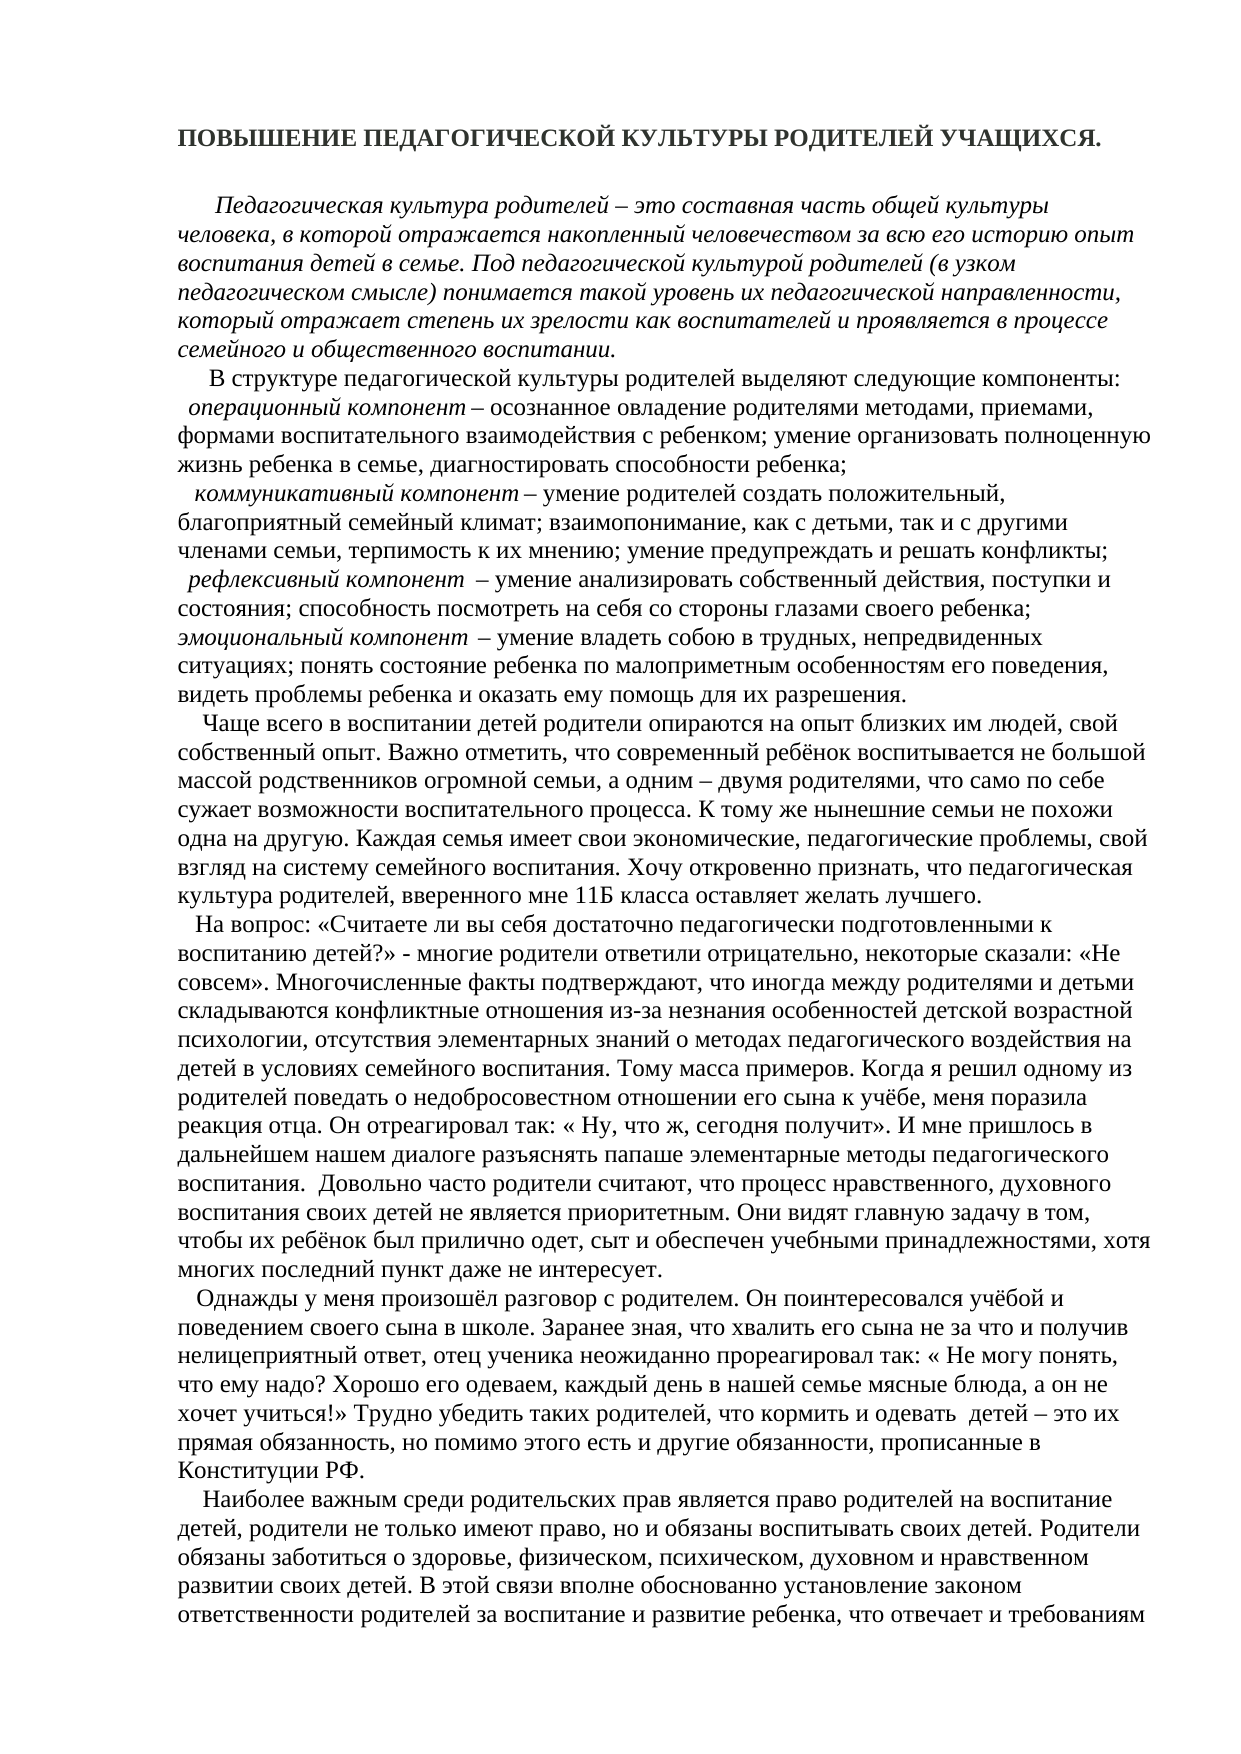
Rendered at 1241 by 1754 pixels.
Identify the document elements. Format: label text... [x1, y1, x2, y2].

text коммуникативный компонент – умение родителей создать положительный, благоприятный семейный климат; взаимопонимание, как с детьми, так и с другими членами семьи, терпимость к их мнению; умение предупреждать и решать конфликты; [177, 478, 1152, 564]
text ПОВЫШЕНИЕ ПЕДАГОГИЧЕСКОЙ КУЛЬТУРЫ РОДИТЕЛЕЙ УЧАЩИХСЯ. [177, 123, 1152, 152]
text Педагогическая культура родителей – это составная часть общей культуры человека, в которой отражается накопленный человечеством за всю его историю опыт воспитания детей в семье. Под педагогической культурой родителей (в узком педагогическом смысле) понимается такой уровень их педагогической направленности, который отражает степень их зрелости как воспитателей и проявляется в процессе семейного и общественного воспитании. [177, 191, 1152, 363]
text Однажды у меня произошёл разговор с родителем. Он поинтересовался учёбой и поведением своего сына в школе. Заранее зная, что хвалить его сына не за что и получив нелицеприятный ответ, отец ученика неожиданно прореагировал так: « Не могу понять, что ему надо? Хорошо его одеваем, каждый день в нашей семье мясные блюда, а он не хочет учиться!» Трудно убедить таких родителей, что кормить и одевать детей – это их прямая обязанность, но помимо этого есть и другие обязанности, прописанные в Конституции РФ. [365, 1283, 1152, 1484]
text операционный компонент – осознанное овладение родителями методами, приемами, формами воспитательного взаимодействия с ребенком; умение организовать полноценную жизнь ребенка в семье, диагностировать способности ребенка; [177, 392, 1152, 478]
text Чаще всего в воспитании детей родители опираются на опыт близких им людей, свой собственный опыт. Важно отметить, что современный ребёнок воспитывается не большой массой родственников огромной семьи, а одним – двумя родителями, что само по себе сужает возможности воспитательного процесса. К тому же нынешние семьи не похожи одна на другую. Каждая семья имеет свои экономические, педагогические проблемы, свой взгляд на систему семейного воспитания. Хочу откровенно признать, что педагогическая культура родителей, вверенного мне 11Б класса оставляет желать лучшего. [177, 708, 1152, 909]
text эмоциональный компонент – умение владеть собою в трудных, непредвиденных ситуациях; понять состояние ребенка по малоприметным особенностям его поведения, видеть проблемы ребенка и оказать ему помощь для их разрешения. [177, 622, 1152, 708]
text На вопрос: «Считаете ли вы себя достаточно педагогически подготовленными к воспитанию детей?» - многие родители ответили отрицательно, некоторые сказали: «Не совсем». Многочисленные факты подтверждают, что иногда между родителями и детьми складываются конфликтные отношения из-за незнания особенностей детской возрастной психологии, отсутствия элементарных знаний о методах педагогического воздействия на детей в условиях семейного воспитания. Тому масса примеров. Когда я решил одному из родителей поведать о недобросовестном отношении его сына к учёбе, меня поразила реакция отца. Он отреагировал так: « Ну, что ж, сегодня получит». И мне пришлось в дальнейшем нашем диалоге разъяснять папаше элементарные методы педагогического воспитания. Довольно часто родители считают, что процесс нравственного, духовного воспитания своих детей не является приоритетным. Они видят главную задачу в том, чтобы их ребёнок был прилично одет, сыт и обеспечен учебными принадлежностями, хотя многих последний пункт даже не интересует. [663, 909, 1152, 1283]
text В структуре педагогической культуры родителей выделяют следующие компоненты: [177, 363, 1152, 392]
text рефлексивный компонент – умение анализировать собственный действия, поступки и состояния; способность посмотреть на себя со стороны глазами своего ребенка; [177, 564, 1152, 622]
